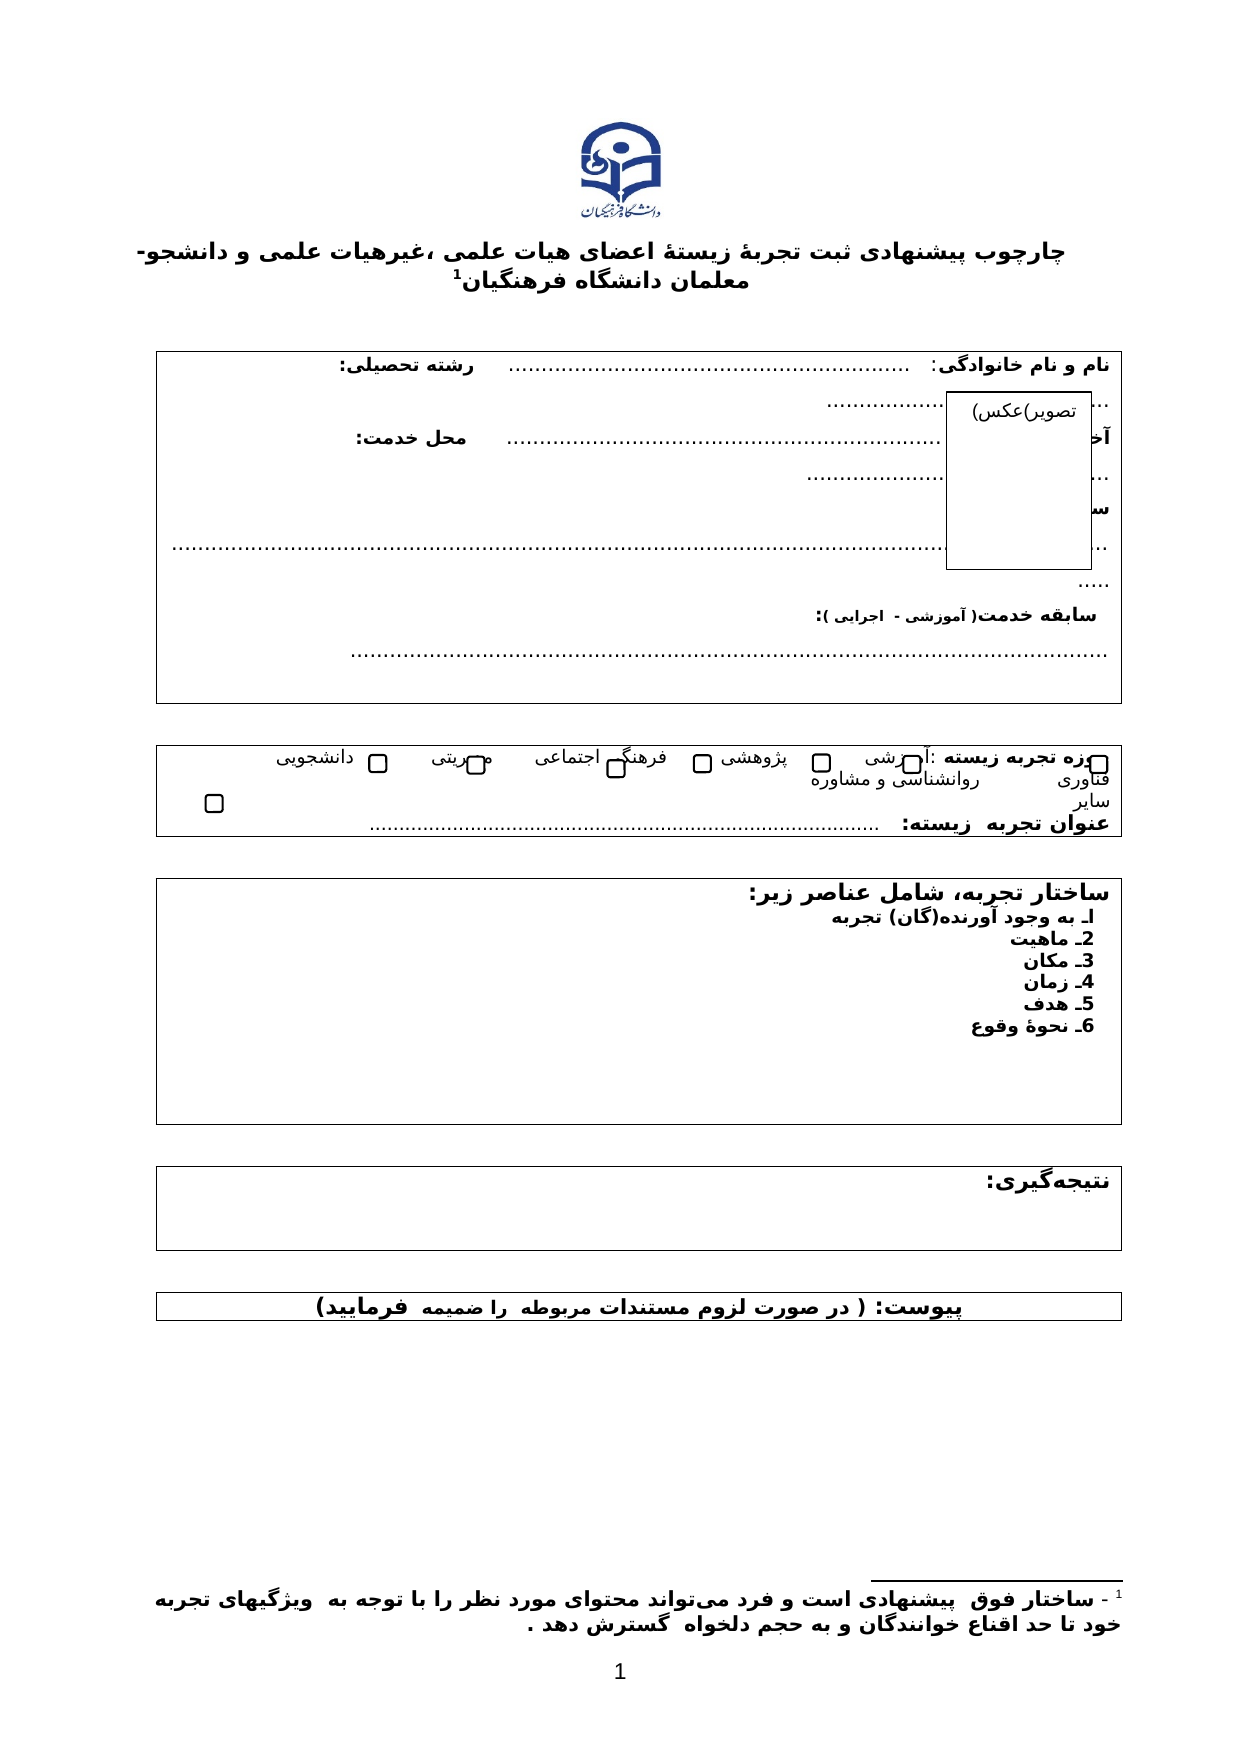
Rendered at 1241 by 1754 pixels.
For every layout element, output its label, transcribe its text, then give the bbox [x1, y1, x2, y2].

table_header پیوست: ( در صورت لزوم مستندات مربوطه را ضمیمه فرمایید) [157, 1293, 1121, 1320]
picture [575, 118, 665, 220]
table_header ساختار تجربه، شامل عناصر زیر: اـ به وجود آورنده(گان) تجربه 2ـ ماهیت 3ـ مکان 4ـ زمان 5ـ هدف 6ـ نحوۀ وقوع [157, 879, 1121, 1124]
table_header نتیجه‌گیری: [157, 1167, 1121, 1250]
table_header نام و نام خانوادگی: ............................................................. رشته تحصیلی: ........................................... آخرین مدرک: .................................................................. محل خدمت: .............................................. سمت اجرایی: ................................................................................................................................................... سابقه خدمت( آموزشی - اجرایی ): ................................................................................................................... [157, 352, 1121, 702]
text چارچوب پیشنهادی ثبت تجربۀ زیستۀ اعضای هیات علمی ،غیرهیات علمی و دانشجومعلمان دانشگاه فرهنگیان [118, 238, 1084, 294]
table_header حوزه تجربه زیسته :آموزشی پژوهشی فرهنگی اجتماعی مدیریتی دانشجویی فناوری روانشناسی و مشاوره سایر عنوان تجربه زیسته: ...................................................................................... [157, 746, 1121, 836]
